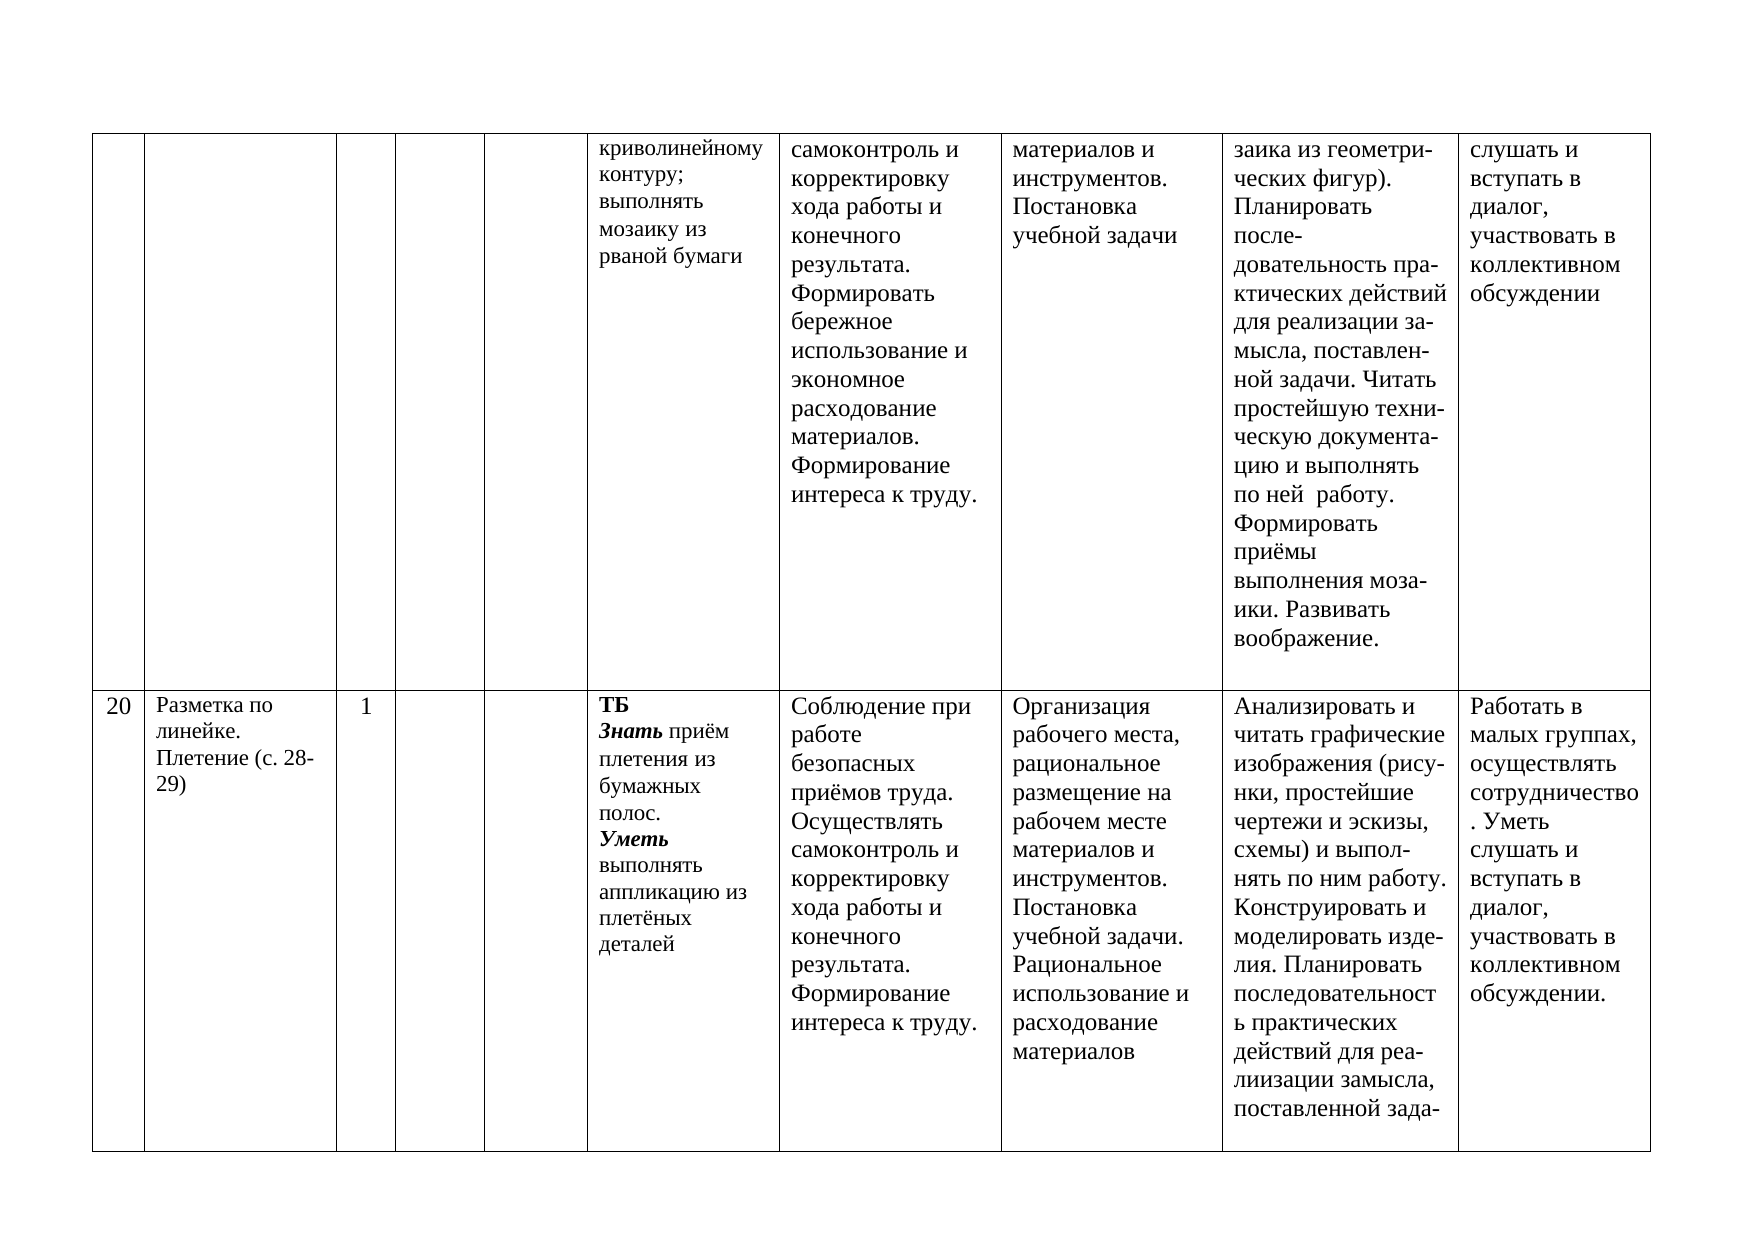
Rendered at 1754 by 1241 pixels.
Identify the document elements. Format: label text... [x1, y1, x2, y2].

table_cell [485, 691, 587, 1151]
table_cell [1459, 134, 1650, 690]
table_cell [396, 691, 484, 1151]
table_cell 20 [93, 691, 144, 1151]
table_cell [588, 134, 779, 690]
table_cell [1223, 134, 1458, 690]
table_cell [1002, 134, 1222, 690]
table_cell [145, 134, 336, 690]
table_cell [485, 134, 587, 690]
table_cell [1223, 691, 1458, 1151]
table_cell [1002, 691, 1222, 1151]
table_cell 1 [337, 691, 395, 1151]
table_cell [780, 691, 1001, 1151]
table_cell 19 [93, 134, 144, 690]
table_cell 1 [337, 134, 395, 690]
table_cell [1459, 691, 1650, 1151]
table_cell [396, 134, 484, 690]
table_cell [145, 691, 336, 1151]
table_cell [588, 691, 779, 1151]
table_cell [780, 134, 1001, 690]
